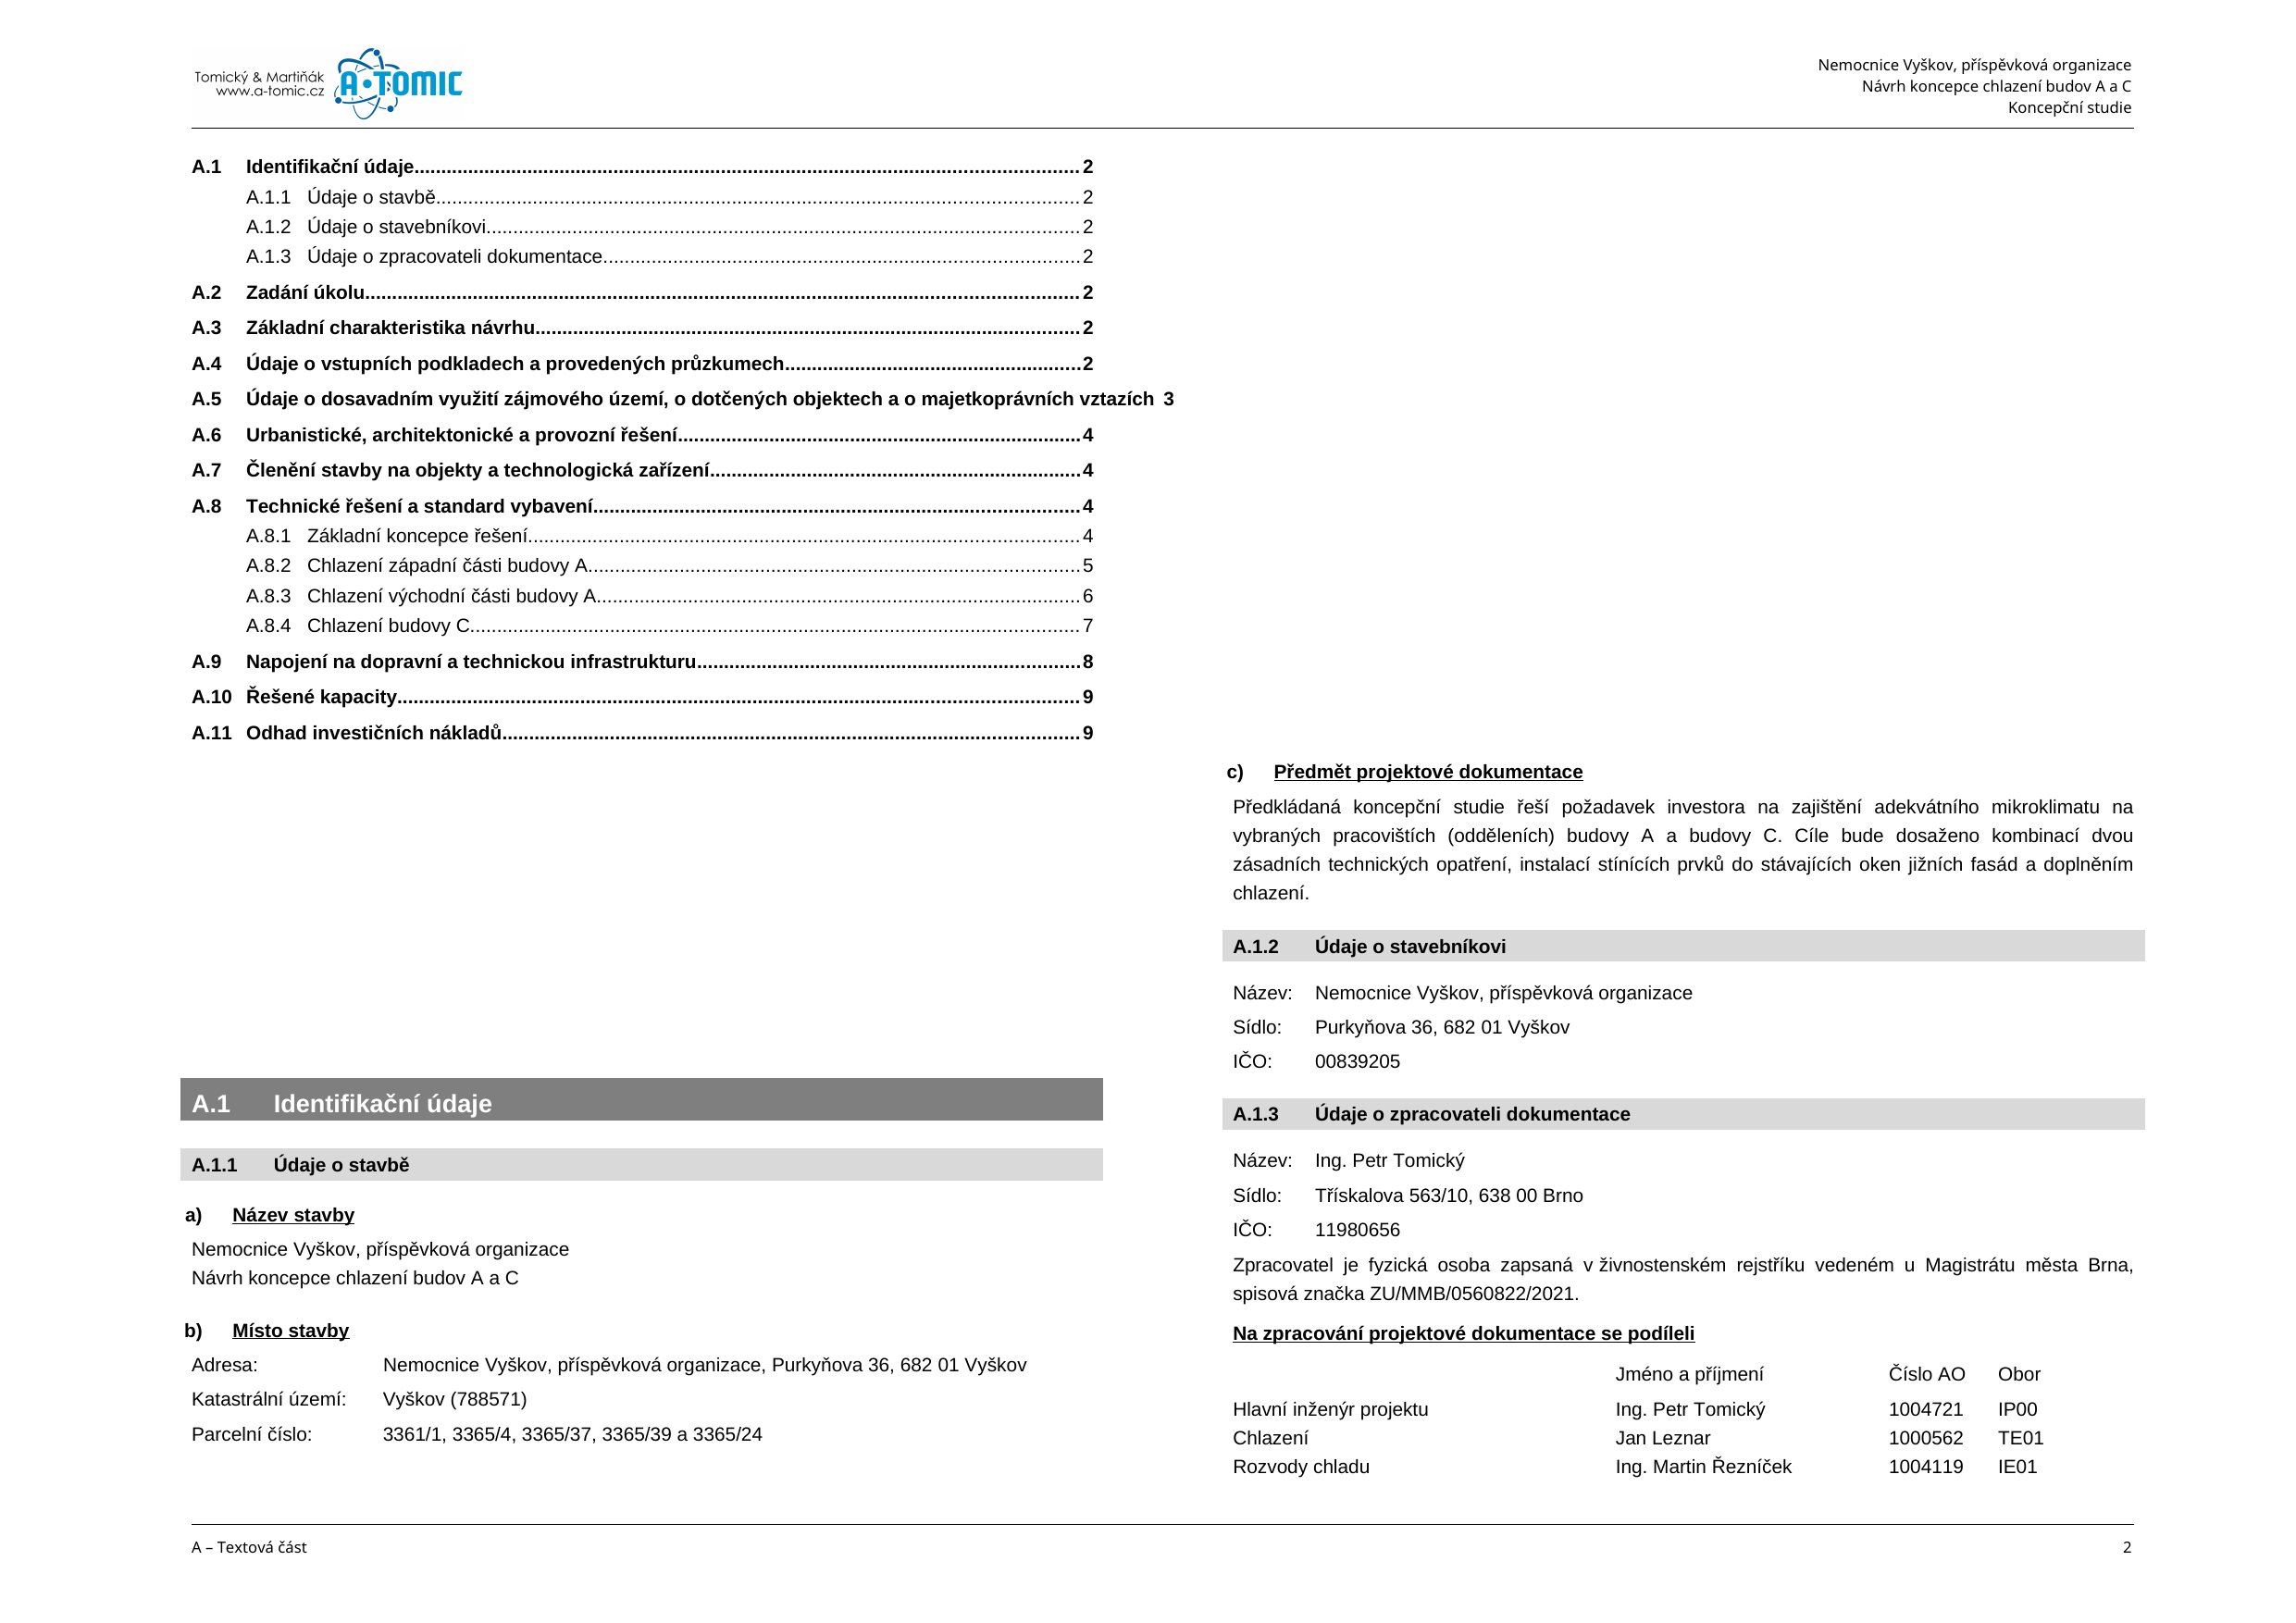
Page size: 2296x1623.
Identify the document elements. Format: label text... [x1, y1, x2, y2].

text Jméno a příjmení Číslo AO Obor [1233, 1363, 2134, 1385]
text Nemocnice Vyškov, příspěvková organizace [192, 1238, 1093, 1260]
text A.2 Zadání úkolu 2 [192, 280, 2134, 303]
text A.1.2 Údaje o stavebníkovi 2 [246, 216, 2134, 238]
subtitle Údaje o zpracovateli dokumentace [1225, 1101, 2142, 1127]
text A.5 Údaje o dosavadním využití zájmového území, o dotčených objektech a o majetkoprávních vztazích 3 [192, 388, 2134, 410]
text Sídlo: Purkyňova 36, 682 01 Vyškov [1233, 1016, 2134, 1038]
text Návrh koncepce chlazení budov A a C [192, 1267, 1093, 1289]
text Rozvody chladu Ing. Martin Řezníček 1004119 IE01 [1233, 1456, 2134, 1478]
subtitle Údaje o stavbě [184, 1151, 1100, 1177]
text A.1 Identifikační údaje 2 [192, 155, 2134, 178]
text Předkládaná koncepční studie řeší požadavek investora na zajištění adekvátního mikroklimatu na vybraných pracovištích (odděleních) budovy A a budovy C. Cíle bude dosaženo kombinací dvou zásadních technických opatření, instalací stínících prvků do stávajících oken jižních fasád a doplněním chlazení. [1233, 796, 2134, 904]
text Sídlo: Třískalova 563/10, 638 00 Brno [1233, 1184, 2134, 1207]
subtitle Místo stavby [202, 1319, 1093, 1341]
text A.6 Urbanistické, architektonické a provozní řešení 4 [192, 424, 2134, 446]
text A.8.2 Chlazení západní části budovy A 5 [246, 554, 2134, 576]
subtitle Na zpracování projektové dokumentace se podíleli [1233, 1322, 2134, 1344]
text Adresa: Nemocnice Vyškov, příspěvková organizace, Purkyňova 36, 682 01 Vyškov [192, 1354, 1093, 1376]
text A.3 Základní charakteristika návrhu 2 [192, 316, 2134, 339]
text A.10 Řešené kapacity 9 [192, 686, 2134, 708]
text A.11 Odhad investičních nákladů 9 [192, 721, 2134, 743]
text Parcelní číslo: 3361/1, 3365/4, 3365/37, 3365/39 a 3365/24 [192, 1422, 1093, 1444]
text A.1.3 Údaje o zpracovateli dokumentace 2 [246, 245, 2134, 267]
text Název: Ing. Petr Tomický [1233, 1149, 2134, 1171]
text Zpracovatel je fyzická osoba zapsaná v živnostenském rejstříku vedeném u Magistrátu města Brna, spisová značka ZU/MMB/0560822/2021. [1233, 1253, 2134, 1304]
text IČO: 11980656 [1233, 1219, 2134, 1241]
text Hlavní inženýr projektu Ing. Petr Tomický 1004721 IP00 [1233, 1397, 2134, 1419]
subtitle Název stavby [202, 1204, 1093, 1225]
text Název: Nemocnice Vyškov, příspěvková organizace [1233, 981, 2134, 1003]
subtitle Předmět projektové dokumentace [1244, 761, 2134, 783]
text A.1.1 Údaje o stavbě 2 [246, 185, 2134, 207]
text Chlazení Jan Leznar 1000562 TE01 [1233, 1426, 2134, 1448]
text IČO: 00839205 [1233, 1050, 2134, 1072]
text A.8.4 Chlazení budovy C 7 [246, 614, 2134, 637]
text A.8 Technické řešení a standard vybavení 4 [192, 495, 2134, 517]
text A.8.3 Chlazení východní části budovy A 6 [246, 585, 2134, 607]
text A.7 Členění stavby na objekty a technologická zařízení 4 [192, 459, 2134, 481]
picture [191, 46, 465, 121]
text A.9 Napojení na dopravní a technickou infrastrukturu 8 [192, 650, 2134, 672]
text A.8.1 Základní koncepce řešení 4 [246, 525, 2134, 547]
subtitle Údaje o stavebníkovi [1225, 933, 2142, 959]
text A.4 Údaje o vstupních podkladech a provedených průzkumech 2 [192, 353, 2134, 374]
text Katastrální území: Vyškov (788571) [192, 1388, 1093, 1410]
subtitle Identifikační údaje [184, 1081, 1100, 1118]
